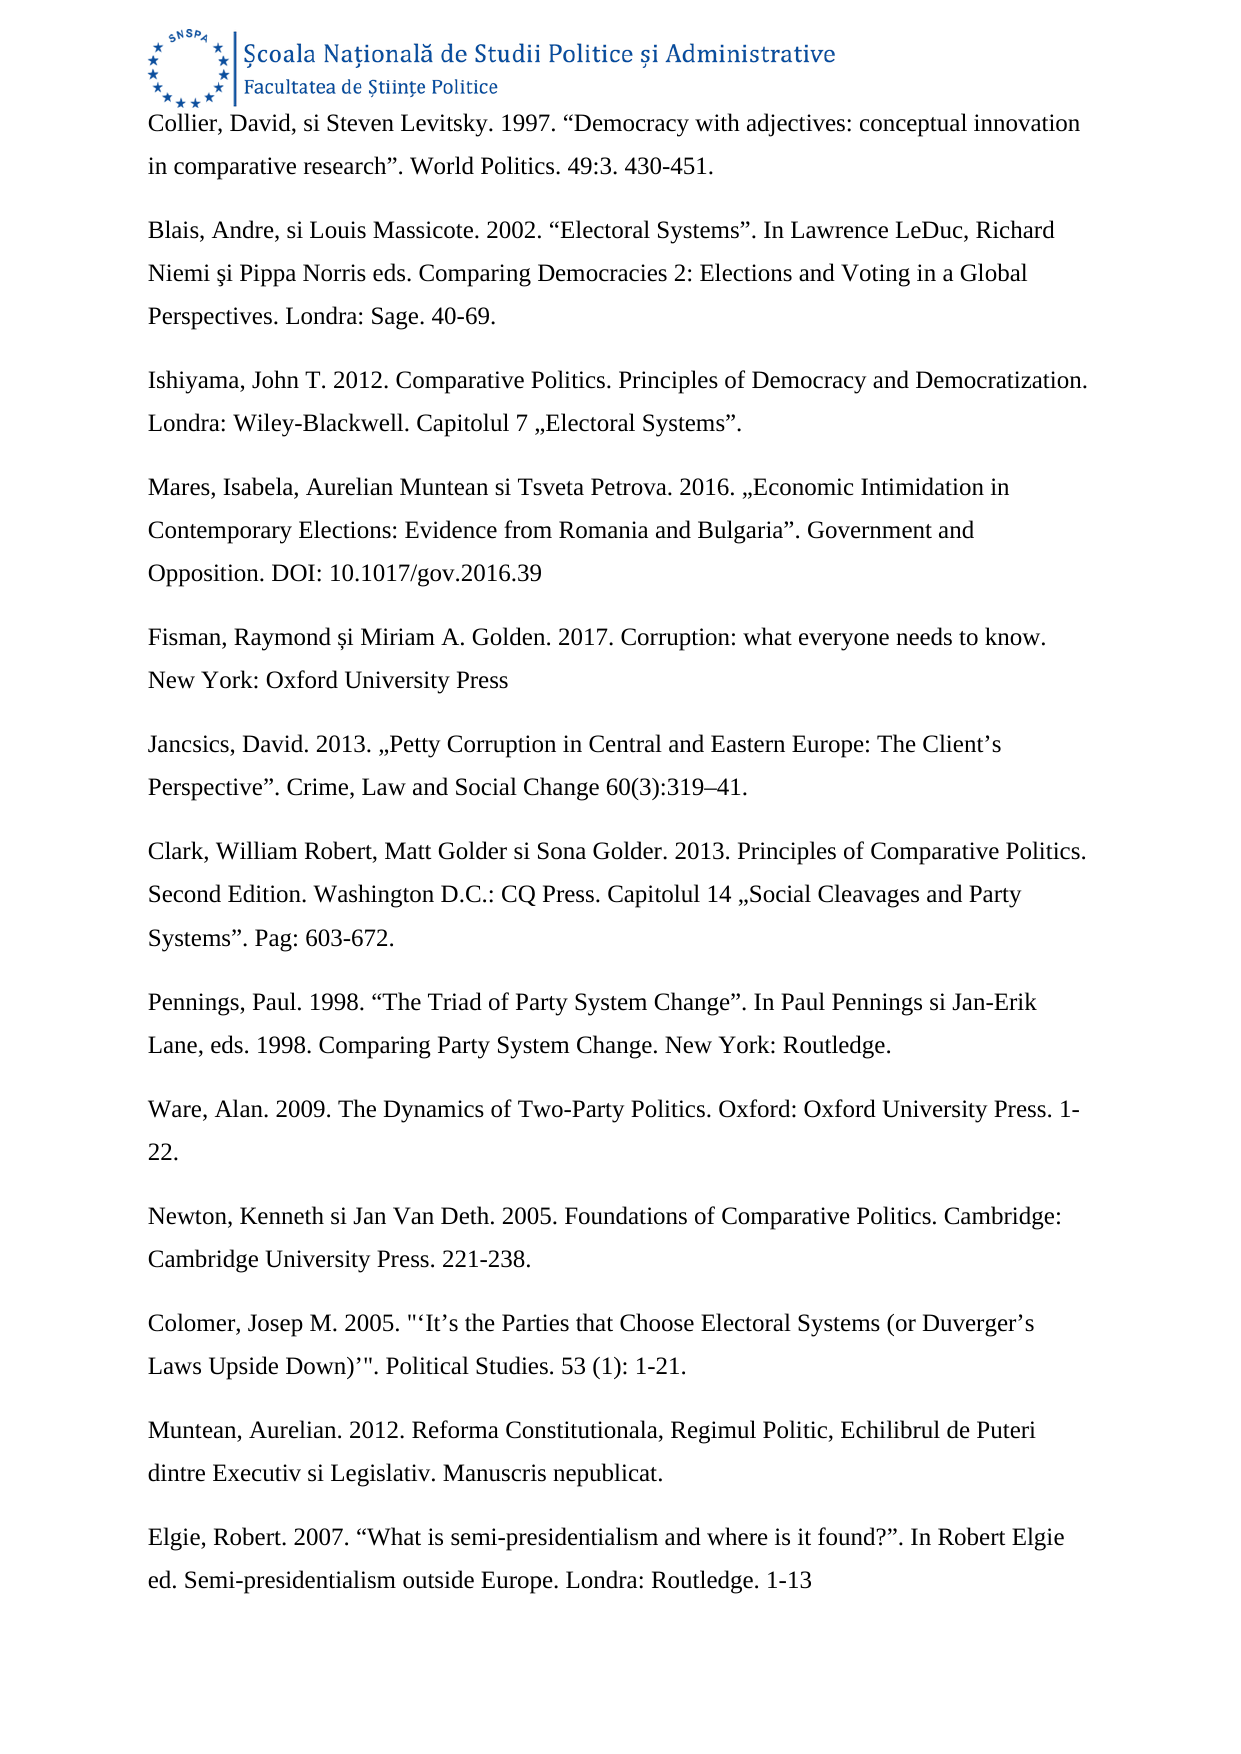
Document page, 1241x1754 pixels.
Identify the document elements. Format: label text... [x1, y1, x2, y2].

text Fisman, Raymond și Miriam A. Golden. 2017. Corruption: what everyone needs to know. New York: Oxford University Press [148, 622, 1093, 694]
text Jancsics, David. 2013. „Petty Corruption in Central and Eastern Europe: The Client’s Perspective”. Crime, Law and Social Change 60(3):319–41. [148, 729, 1093, 801]
text Muntean, Aurelian. 2012. Reforma Constitutionala, Regimul Politic, Echilibrul de Puteri dintre Executiv si Legislativ. Manuscris nepublicat. [148, 1415, 1093, 1487]
text Clark, William Robert, Matt Golder si Sona Golder. 2013. Principles of Comparative Politics. Second Edition. Washington D.C.: CQ Press. Capitolul 14 „Social Cleavages and Party Systems”. Pag: 603-672. [148, 836, 1093, 951]
text Mares, Isabela, Aurelian Muntean si Tsveta Petrova. 2016. „Economic Intimidation in Contemporary Elections: Evidence from Romania and Bulgaria”. Government and Opposition. DOI: 10.1017/gov.2016.39 [148, 472, 1093, 587]
text Newton, Kenneth si Jan Van Deth. 2005. Foundations of Comparative Politics. Cambridge: Cambridge University Press. 221-238. [148, 1201, 1093, 1273]
text Ware, Alan. 2009. The Dynamics of Two-Party Politics. Oxford: Oxford University Press. 1-22. [148, 1094, 1093, 1166]
text Ishiyama, John T. 2012. Comparative Politics. Principles of Democracy and Democratization. Londra: Wiley-Blackwell. Capitolul 7 „Electoral Systems”. [148, 365, 1093, 437]
text Pennings, Paul. 1998. “The Triad of Party System Change”. In Paul Pennings si Jan-Erik Lane, eds. 1998. Comparing Party System Change. New York: Routledge. [148, 987, 1093, 1058]
text Blais, Andre, si Louis Massicote. 2002. “Electoral Systems”. In Lawrence LeDuc, Richard Niemi şi Pippa Norris eds. Comparing Democracies 2: Elections and Voting in a Global Perspectives. Londra: Sage. 40-69. [148, 215, 1093, 330]
picture [147, 29, 836, 108]
text Elgie, Robert. 2007. “What is semi-presidentialism and where is it found?”. In Robert Elgie ed. Semi-presidentialism outside Europe. Londra: Routledge. 1-13 [148, 1522, 1093, 1594]
text Colomer, Josep M. 2005. "‘It’s the Parties that Choose Electoral Systems (or Duverger’s Laws Upside Down)’". Political Studies. 53 (1): 1-21. [148, 1308, 1093, 1380]
text Collier, David, si Steven Levitsky. 1997. “Democracy with adjectives: conceptual innovation in comparative research”. World Politics. 49:3. 430-451. [148, 108, 1093, 179]
